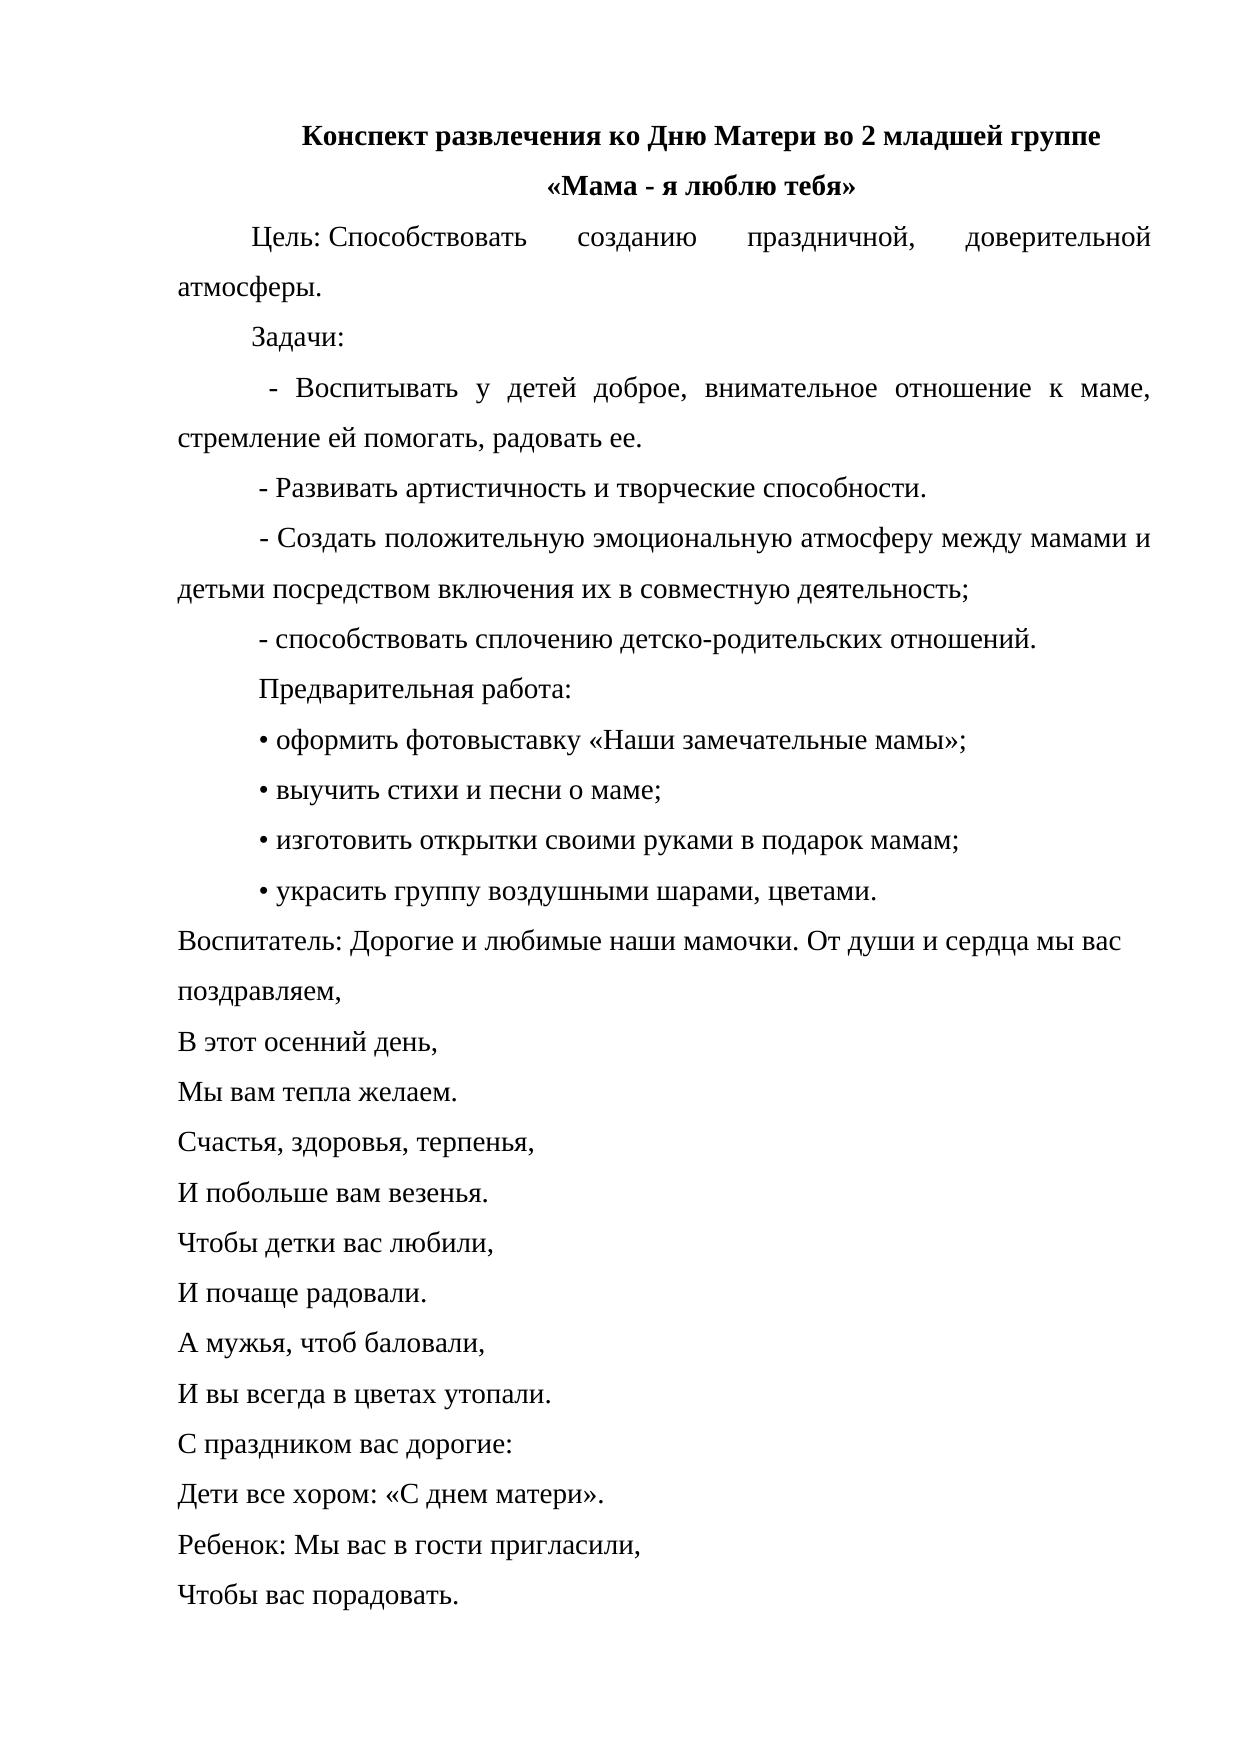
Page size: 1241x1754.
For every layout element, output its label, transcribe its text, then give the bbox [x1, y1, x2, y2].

text - Развивать артистичность и творческие способности. [177, 470, 1152, 504]
text Цель: Способствовать созданию праздничной, доверительной атмосферы. [177, 219, 1152, 303]
text Задачи: [177, 319, 1152, 353]
text - способствовать сплочению детско-родительских отношений. [177, 621, 1152, 655]
text • выучить стихи и песни о маме; [177, 772, 1152, 806]
text Предварительная работа: [177, 672, 1152, 705]
text Воспитатель: Дорогие и любимые наши мамочки. От души и сердца мы вас поздравляем, В этот осенний день, Мы вам тепла желаем. Счастья, здоровья, терпенья, И побольше вам везенья. Чтобы детки вас любили, И почаще радовали. А мужья, чтоб баловали, И вы всегда в цветах утопали. С праздником вас дорогие: Дети все хором: «С днем матери». [177, 923, 1152, 1510]
text - Воспитывать у детей доброе, внимательное отношение к маме, стремление ей помогать, радовать ее. [177, 370, 1152, 453]
text Конспект развлечения ко Дню Матери во 2 младшей группе [177, 118, 1152, 152]
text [177, 1527, 1152, 1611]
text - Создать положительную эмоциональную атмосферу между мамами и детьми посредством включения их в совместную деятельность; [177, 521, 1152, 604]
text • украсить группу воздушными шарами, цветами. [177, 873, 1152, 906]
text «Мама - я люблю тебя» [177, 168, 1152, 202]
text • оформить фотовыставку «Наши замечательные мамы»; [177, 722, 1152, 755]
text • изготовить открытки своими руками в подарок мамам; [177, 822, 1152, 856]
